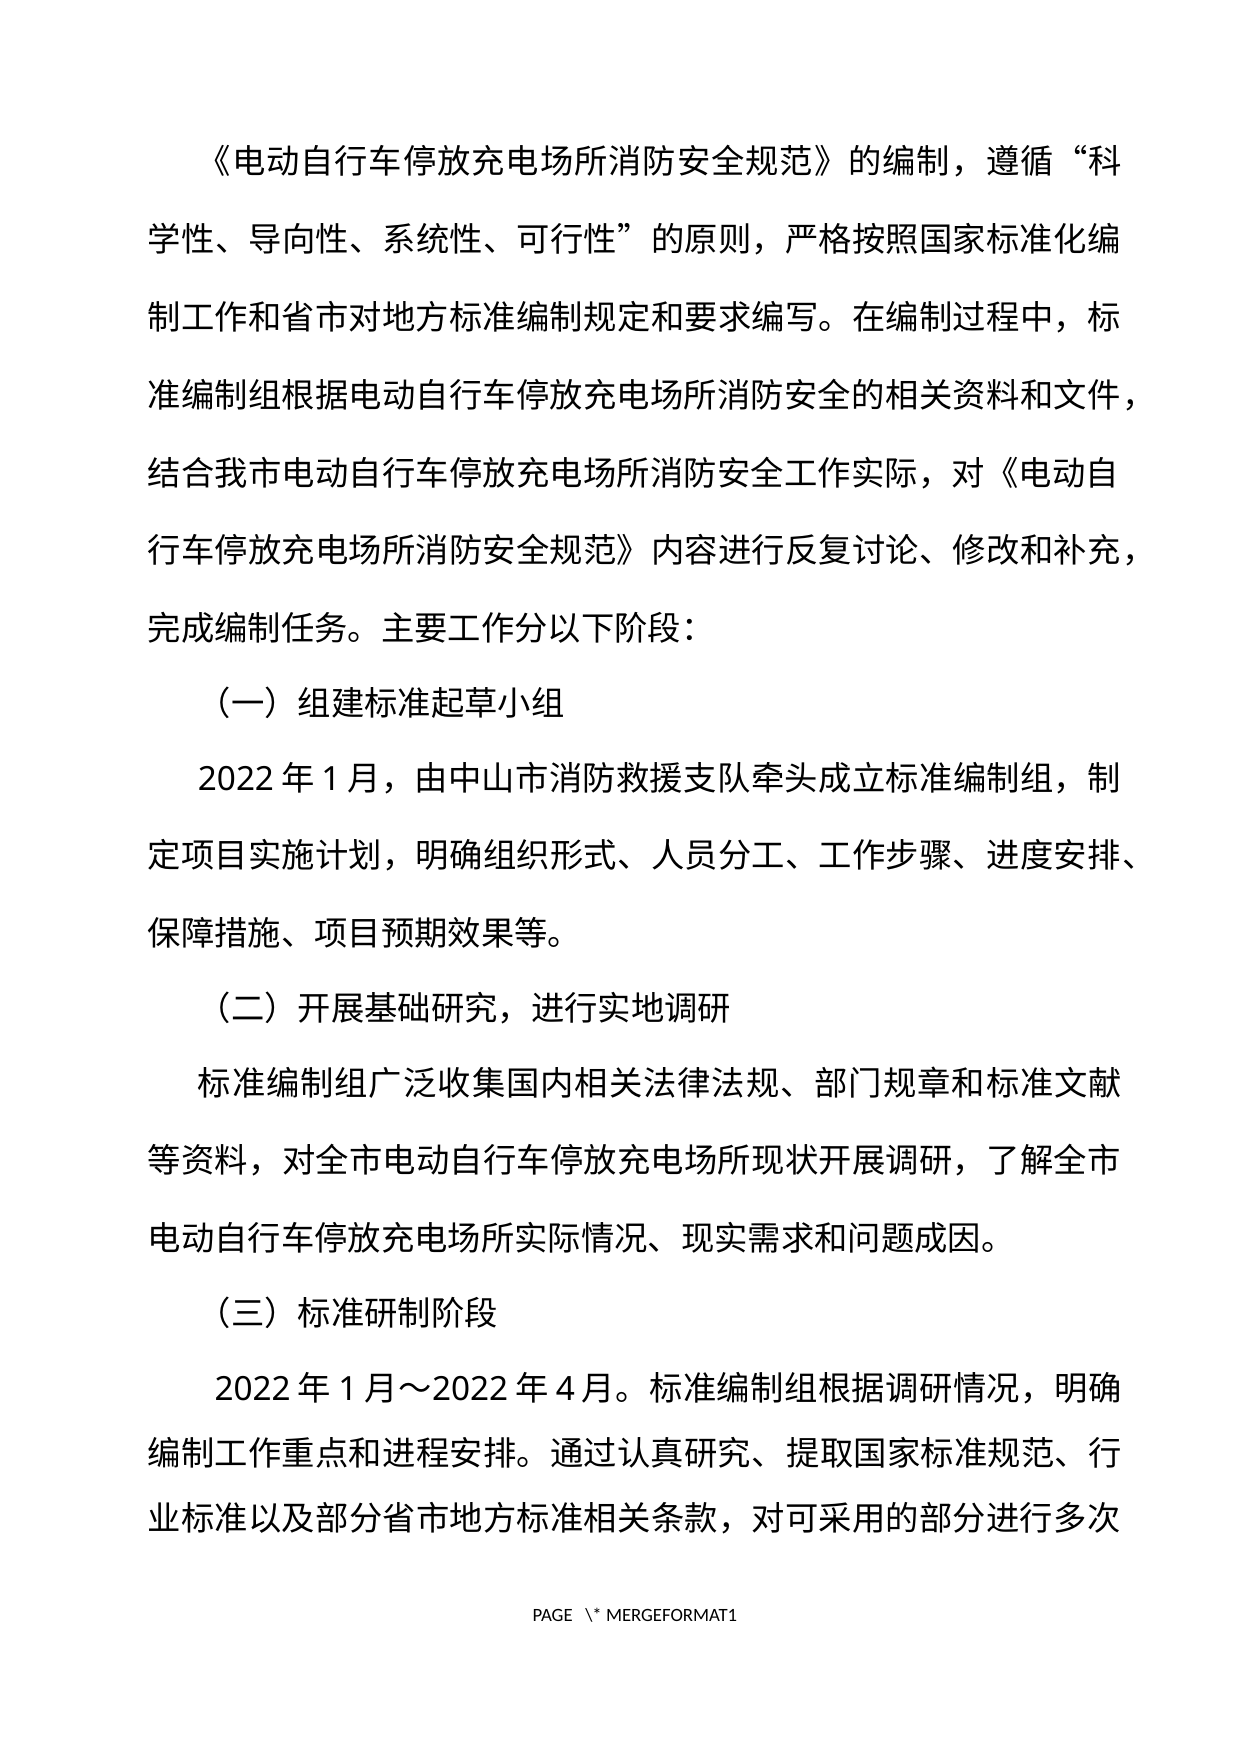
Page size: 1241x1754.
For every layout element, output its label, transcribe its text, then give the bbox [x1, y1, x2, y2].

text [148, 1353, 1122, 1548]
text （二）开展基础研究，进行实地调研 [148, 973, 1122, 1038]
text 2022年1月，由中山市消防救援支队牵头成立标准编制组，制定项目实施计划，明确组织形式、人员分工、工作步骤、进度安排、保障措施、项目预期效果等。 [148, 743, 1122, 964]
text （一）组建标准起草小组 [148, 668, 1122, 733]
text 标准编制组广泛收集国内相关法律法规、部门规章和标准文献等资料，对全市电动自行车停放充电场所现状开展调研，了解全市电动自行车停放充电场所实际情况、现实需求和问题成因。 [148, 1048, 1122, 1269]
text （三）标准研制阶段 [148, 1278, 1122, 1343]
text 《电动自行车停放充电场所消防安全规范》的编制，遵循“科学性、导向性、系统性、可行性”的原则，严格按照国家标准化编制工作和省市对地方标准编制规定和要求编写。在编制过程中，标准编制组根据电动自行车停放充电场所消防安全的相关资料和文件，结合我市电动自行车停放充电场所消防安全工作实际，对《电动自行车停放充电场所消防安全规范》内容进行反复讨论、修改和补充，完成编制任务。主要工作分以下阶段： [148, 126, 1122, 659]
